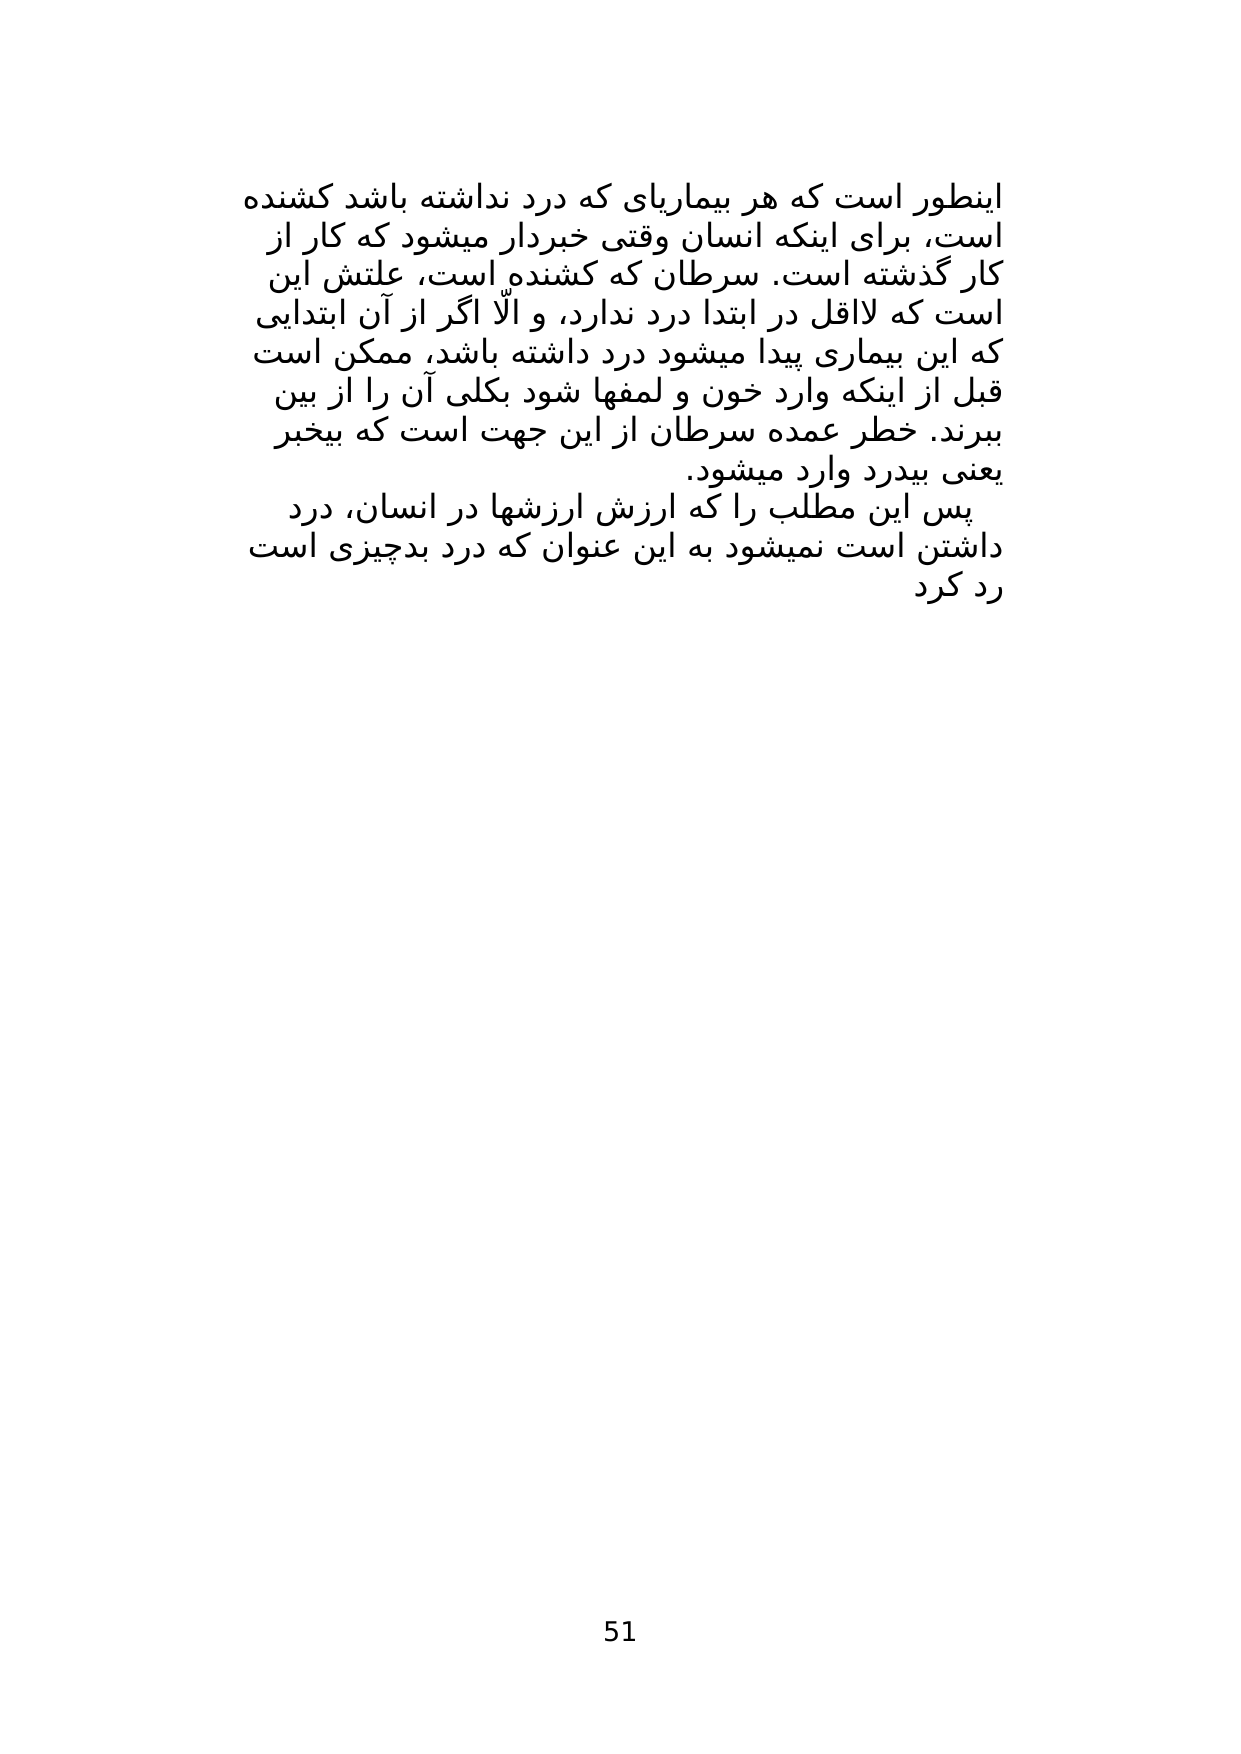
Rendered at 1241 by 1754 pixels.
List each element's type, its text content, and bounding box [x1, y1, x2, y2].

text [236, 177, 1004, 488]
text پس اين مطلب را كه ارزش ارزشها در انسان، درد داشتن است نمی‏شود به اين عنوان كه درد بدچيزی است رد كرد [236, 488, 1004, 604]
